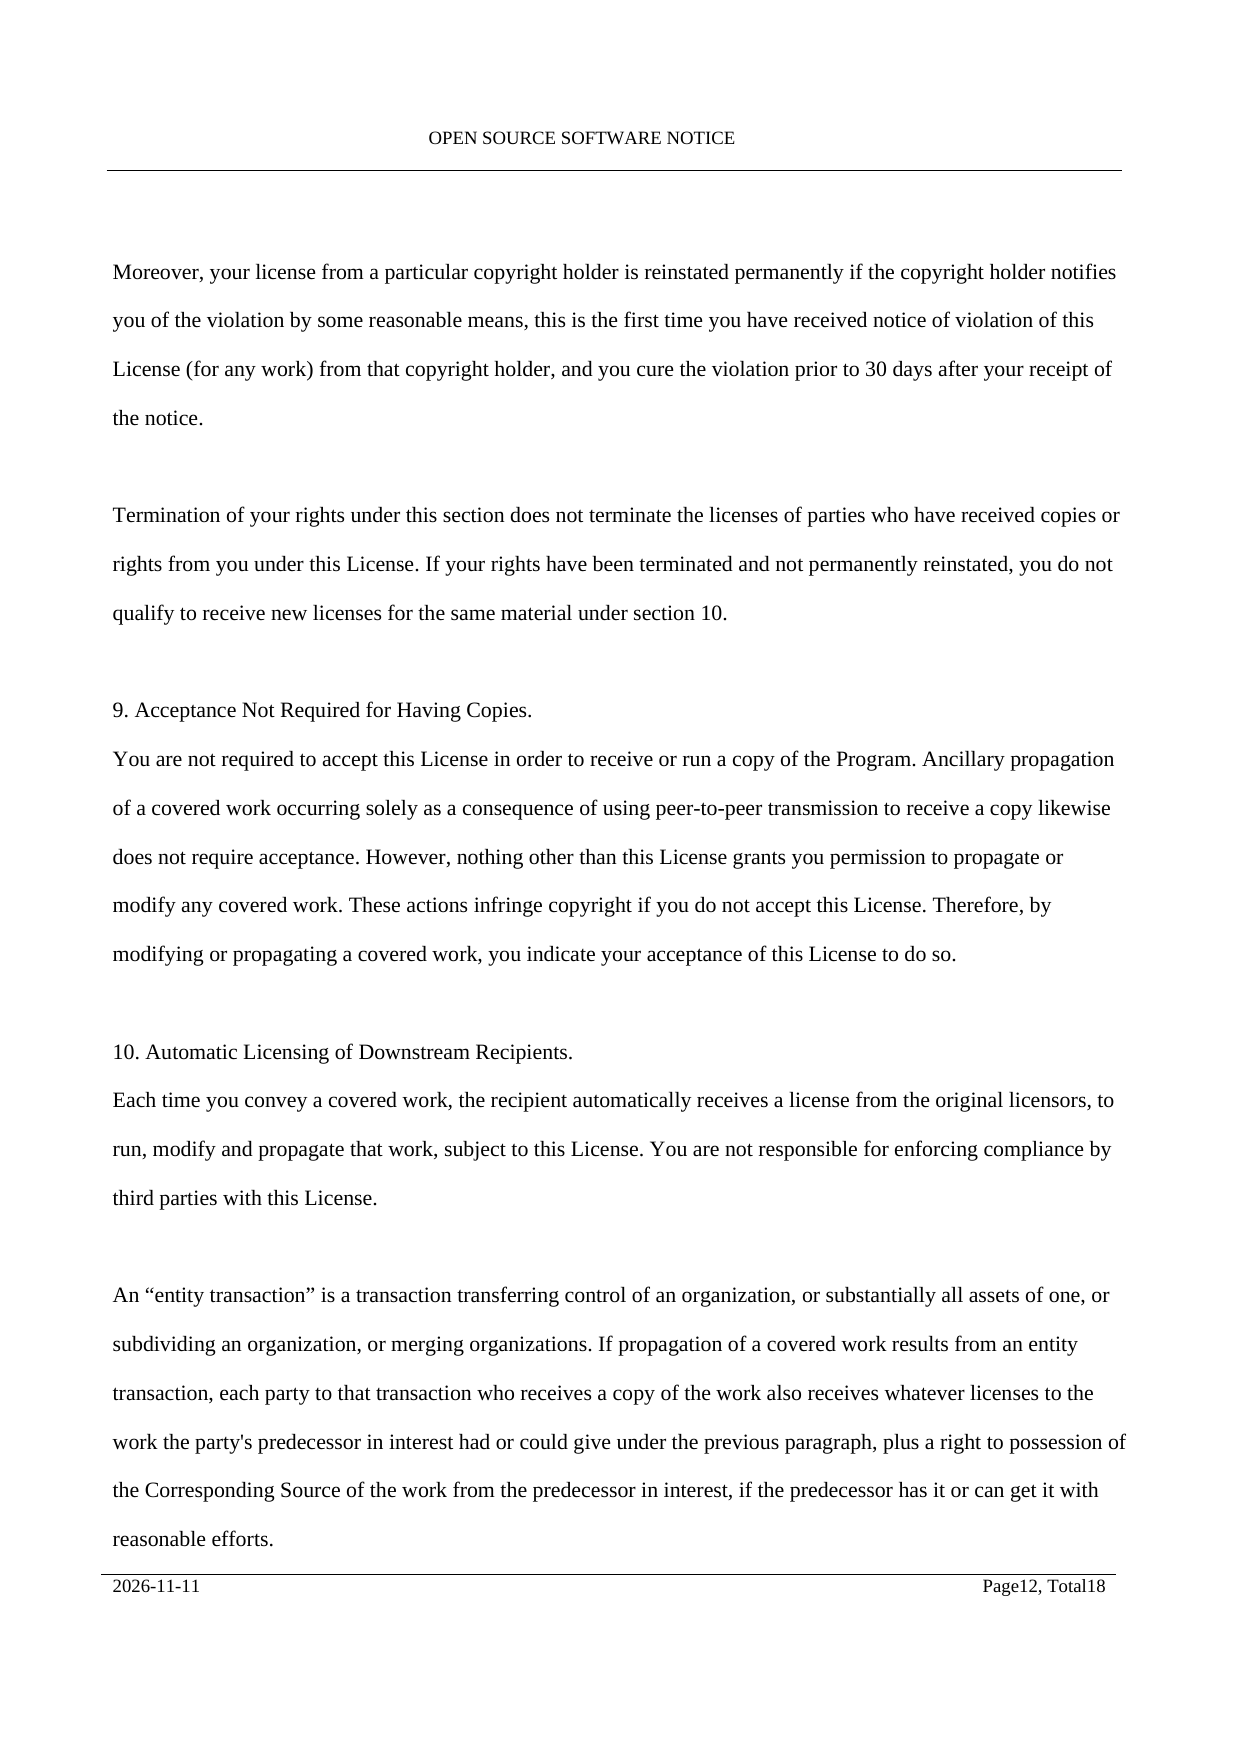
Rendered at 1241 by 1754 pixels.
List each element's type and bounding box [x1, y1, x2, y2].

text [112, 206, 1128, 1555]
